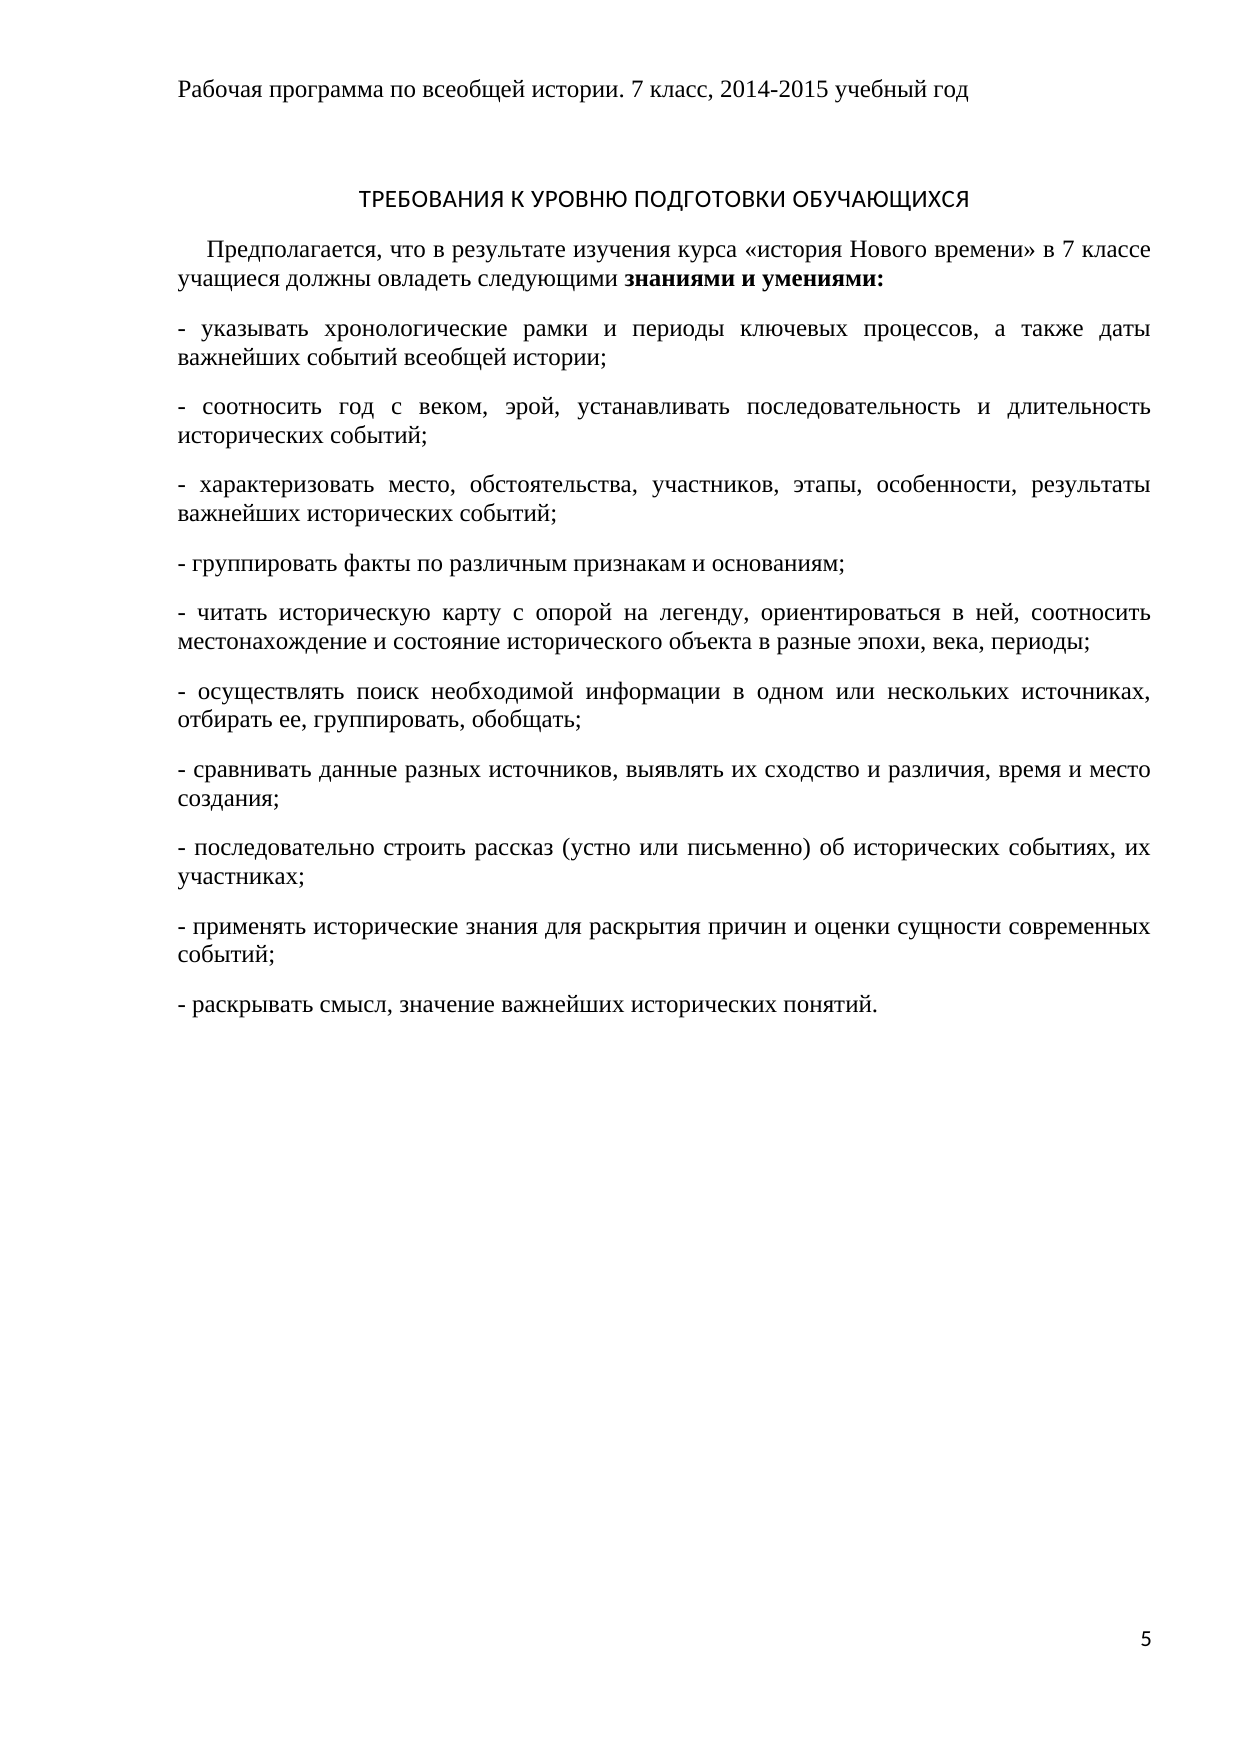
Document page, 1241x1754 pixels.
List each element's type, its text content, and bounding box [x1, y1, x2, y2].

text - соотносить год с веком, эрой, устанавливать последовательность и длительность исторических событий; [177, 391, 1152, 449]
text - группировать факты по различным признакам и основаниям; [177, 548, 1152, 577]
text - характеризовать место, обстоятельства, участников, этапы, особенности, результаты важнейших исторических событий; [177, 469, 1152, 527]
text - читать историческую карту с опорой на легенду, ориентироваться в ней, соотносить местонахождение и состояние исторического объекта в разные эпохи, века, периоды; [177, 597, 1152, 655]
text - последовательно строить рассказ (устно или письменно) об исторических событиях, их участниках; [177, 832, 1152, 890]
text - сравнивать данные разных источников, выявлять их сходство и различия, время и место создания; [177, 754, 1152, 812]
text - осуществлять поиск необходимой информации в одном или нескольких источниках, отбирать ее, группировать, обобщать; [177, 676, 1152, 733]
text - указывать хронологические рамки и периоды ключевых процессов, а также даты важнейших событий всеобщей истории; [177, 313, 1152, 370]
text - применять исторические знания для раскрытия причин и оценки сущности современных событий; [177, 911, 1152, 968]
text - раскрывать смысл, значение важнейших исторических понятий. [177, 989, 1152, 1018]
text ТРЕБОВАНИЯ К УРОВНЮ ПОДГОТОВКИ ОБУЧАЮЩИХСЯ [177, 183, 1152, 214]
text Предполагается, что в результате изучения курса «история Нового времени» в 7 классе учащиеся должны овладеть следующими знаниями и умениями: [177, 234, 1152, 292]
